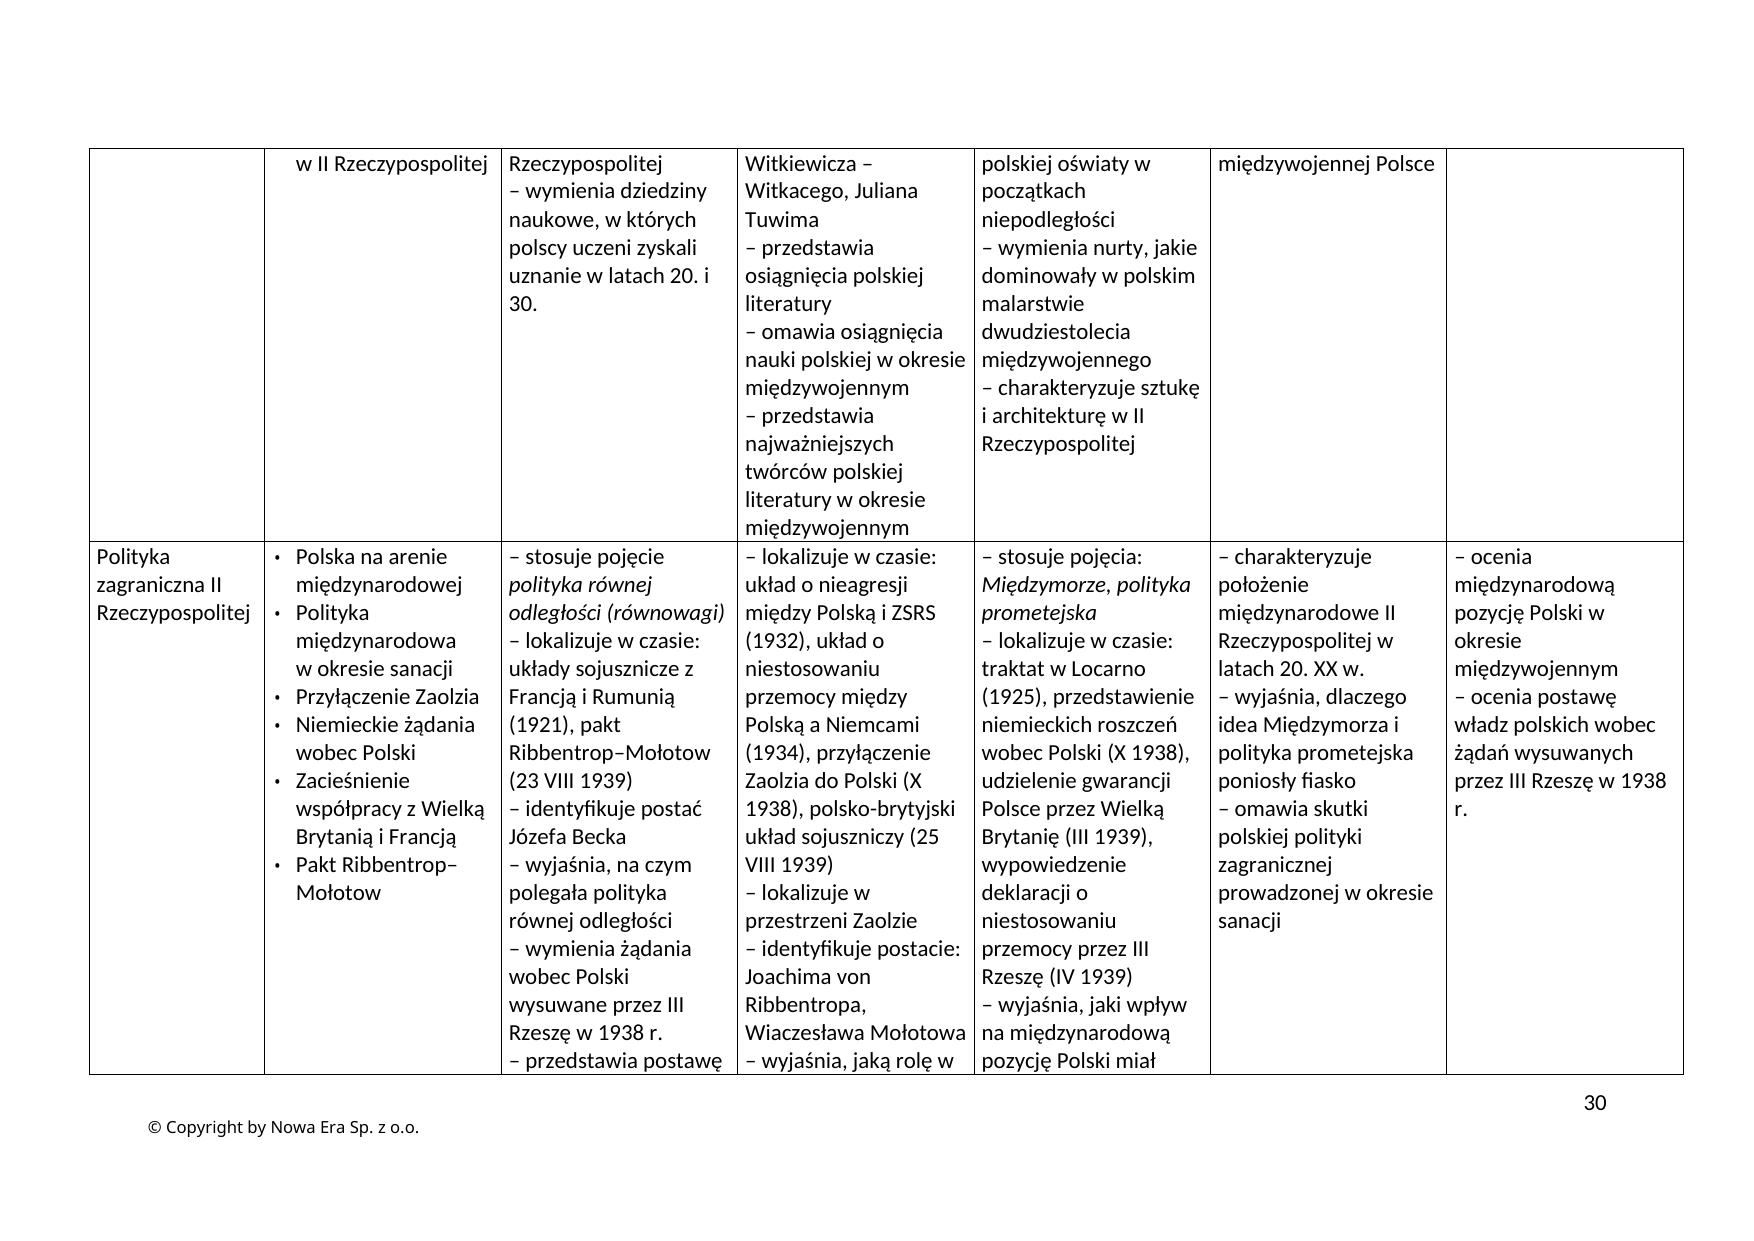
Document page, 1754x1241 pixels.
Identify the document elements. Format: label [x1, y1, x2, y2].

table_cell [1447, 542, 1683, 1074]
table_cell [502, 149, 737, 541]
table_cell [1211, 542, 1446, 1074]
table_cell [738, 542, 974, 1074]
table_cell [265, 149, 501, 541]
table_cell [1211, 149, 1446, 541]
table_cell [502, 542, 737, 1074]
table_cell [1447, 149, 1683, 541]
table_cell [90, 149, 264, 541]
table_cell [975, 149, 1210, 541]
table_cell [738, 149, 974, 541]
table_cell [90, 542, 264, 1074]
table_cell [975, 542, 1210, 1074]
table_cell [265, 542, 501, 1074]
